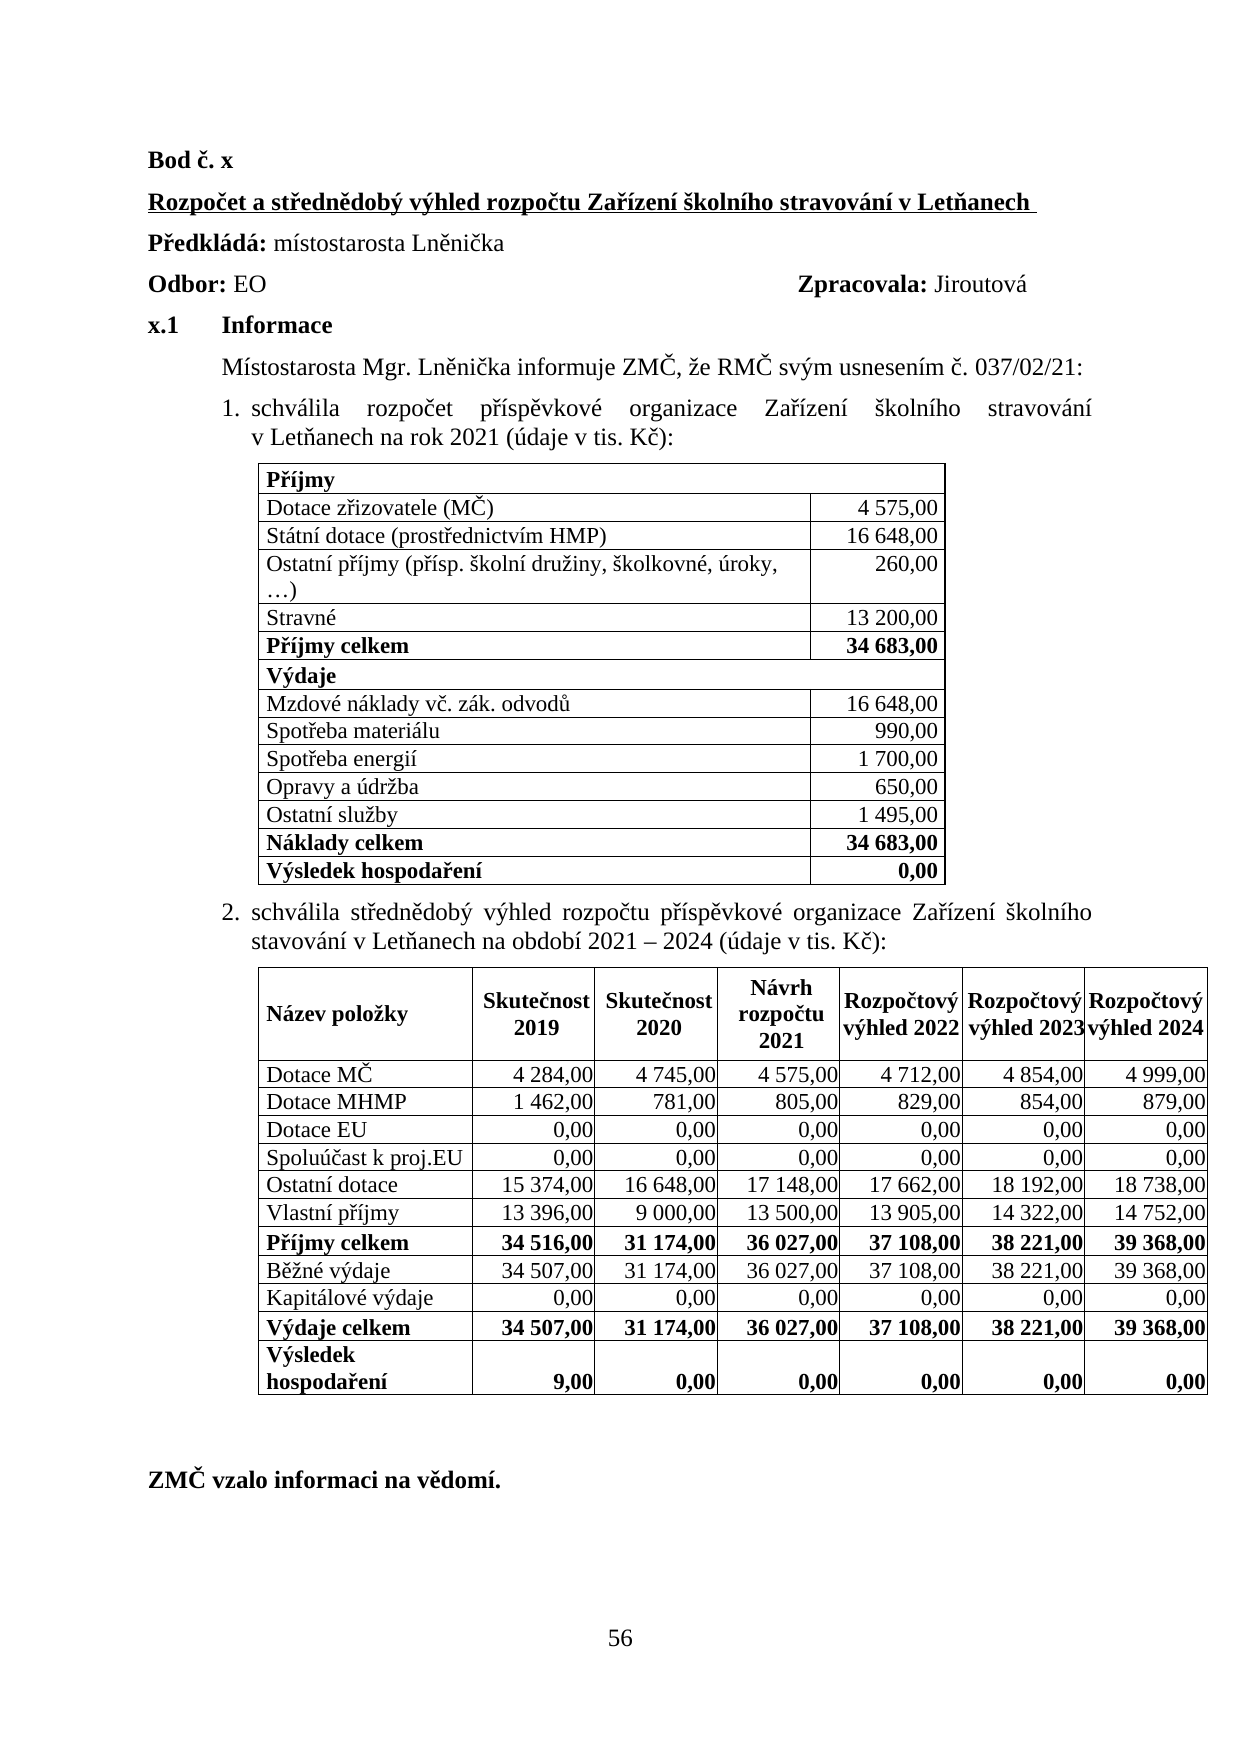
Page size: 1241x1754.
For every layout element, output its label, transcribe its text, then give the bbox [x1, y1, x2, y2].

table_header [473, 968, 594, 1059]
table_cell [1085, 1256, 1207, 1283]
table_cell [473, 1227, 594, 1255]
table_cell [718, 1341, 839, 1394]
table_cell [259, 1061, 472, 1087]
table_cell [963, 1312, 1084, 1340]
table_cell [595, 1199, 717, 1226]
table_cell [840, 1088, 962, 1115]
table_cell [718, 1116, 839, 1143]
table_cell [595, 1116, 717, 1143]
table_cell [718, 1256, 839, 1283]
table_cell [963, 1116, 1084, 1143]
list schválila rozpočet příspěvkové organizace Zařízení školního stravování v Letňanech na rok 2021 (údaje v tis. Kč): [221, 393, 1093, 450]
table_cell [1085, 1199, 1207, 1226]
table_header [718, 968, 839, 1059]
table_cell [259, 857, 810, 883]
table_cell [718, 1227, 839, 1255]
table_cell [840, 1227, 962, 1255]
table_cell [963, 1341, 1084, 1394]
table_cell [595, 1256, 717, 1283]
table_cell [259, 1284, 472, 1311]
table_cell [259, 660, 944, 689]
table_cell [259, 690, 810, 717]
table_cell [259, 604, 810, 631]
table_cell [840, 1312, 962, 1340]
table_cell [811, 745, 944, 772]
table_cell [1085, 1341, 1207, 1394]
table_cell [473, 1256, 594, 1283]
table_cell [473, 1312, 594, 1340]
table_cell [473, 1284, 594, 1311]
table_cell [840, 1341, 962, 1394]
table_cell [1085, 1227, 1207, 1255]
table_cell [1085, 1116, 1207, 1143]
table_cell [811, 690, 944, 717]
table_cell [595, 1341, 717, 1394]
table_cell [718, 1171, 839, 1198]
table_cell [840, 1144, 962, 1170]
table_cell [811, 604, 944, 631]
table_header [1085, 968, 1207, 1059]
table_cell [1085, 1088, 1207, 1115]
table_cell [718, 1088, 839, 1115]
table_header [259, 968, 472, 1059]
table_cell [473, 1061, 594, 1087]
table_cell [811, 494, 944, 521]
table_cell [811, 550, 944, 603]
text ZMČ vzalo informaci na vědomí. [148, 1465, 1093, 1494]
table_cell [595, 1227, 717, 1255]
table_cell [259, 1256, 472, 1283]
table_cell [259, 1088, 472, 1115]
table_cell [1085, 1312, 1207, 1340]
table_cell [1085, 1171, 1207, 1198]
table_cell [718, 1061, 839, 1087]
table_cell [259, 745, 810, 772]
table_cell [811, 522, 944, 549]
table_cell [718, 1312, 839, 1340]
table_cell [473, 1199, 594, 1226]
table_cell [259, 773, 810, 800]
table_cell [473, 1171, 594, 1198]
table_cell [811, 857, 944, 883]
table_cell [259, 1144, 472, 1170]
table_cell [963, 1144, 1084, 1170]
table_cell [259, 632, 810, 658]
text Místostarosta Mgr. Lněnička informuje ZMČ, že RMČ svým usnesením č. 037/02/21: [148, 352, 1093, 380]
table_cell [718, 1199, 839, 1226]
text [148, 145, 1093, 174]
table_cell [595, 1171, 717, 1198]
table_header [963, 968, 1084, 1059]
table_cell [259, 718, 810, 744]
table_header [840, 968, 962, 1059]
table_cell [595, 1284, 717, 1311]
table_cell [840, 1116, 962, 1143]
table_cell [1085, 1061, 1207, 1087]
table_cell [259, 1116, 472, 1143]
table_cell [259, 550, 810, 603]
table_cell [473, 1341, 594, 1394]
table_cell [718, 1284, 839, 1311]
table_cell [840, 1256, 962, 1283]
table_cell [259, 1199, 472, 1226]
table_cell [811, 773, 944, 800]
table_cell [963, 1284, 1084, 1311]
text x.1 Informace [148, 310, 1093, 339]
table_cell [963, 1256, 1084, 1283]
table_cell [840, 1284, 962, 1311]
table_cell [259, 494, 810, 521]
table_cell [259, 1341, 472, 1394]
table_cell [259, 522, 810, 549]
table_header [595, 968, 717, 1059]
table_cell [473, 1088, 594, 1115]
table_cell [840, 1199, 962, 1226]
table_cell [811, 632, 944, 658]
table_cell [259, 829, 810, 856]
list schválila střednědobý výhled rozpočtu příspěvkové organizace Zařízení školního stavování v Letňanech na období 2021 – 2024 (údaje v tis. Kč): [221, 897, 1093, 954]
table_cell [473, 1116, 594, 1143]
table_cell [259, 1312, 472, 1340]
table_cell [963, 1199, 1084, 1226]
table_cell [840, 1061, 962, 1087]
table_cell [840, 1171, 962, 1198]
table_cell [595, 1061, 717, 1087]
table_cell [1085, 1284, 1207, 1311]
text Předkládá: místostarosta Lněnička [148, 228, 1093, 257]
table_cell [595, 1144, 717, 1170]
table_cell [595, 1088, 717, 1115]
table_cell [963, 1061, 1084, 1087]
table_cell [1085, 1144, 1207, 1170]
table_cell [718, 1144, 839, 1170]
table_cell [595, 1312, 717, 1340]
subtitle Rozpočet a střednědobý výhled rozpočtu Zařízení školního stravování v Letňanech [148, 187, 1093, 215]
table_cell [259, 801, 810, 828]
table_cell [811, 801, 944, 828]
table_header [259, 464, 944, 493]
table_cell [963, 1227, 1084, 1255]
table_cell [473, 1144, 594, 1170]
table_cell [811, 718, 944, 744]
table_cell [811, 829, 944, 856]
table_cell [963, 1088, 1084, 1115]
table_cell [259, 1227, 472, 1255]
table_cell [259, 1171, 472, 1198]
text Odbor: EO Zpracovala: Jiroutová [148, 269, 1093, 298]
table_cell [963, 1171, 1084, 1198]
